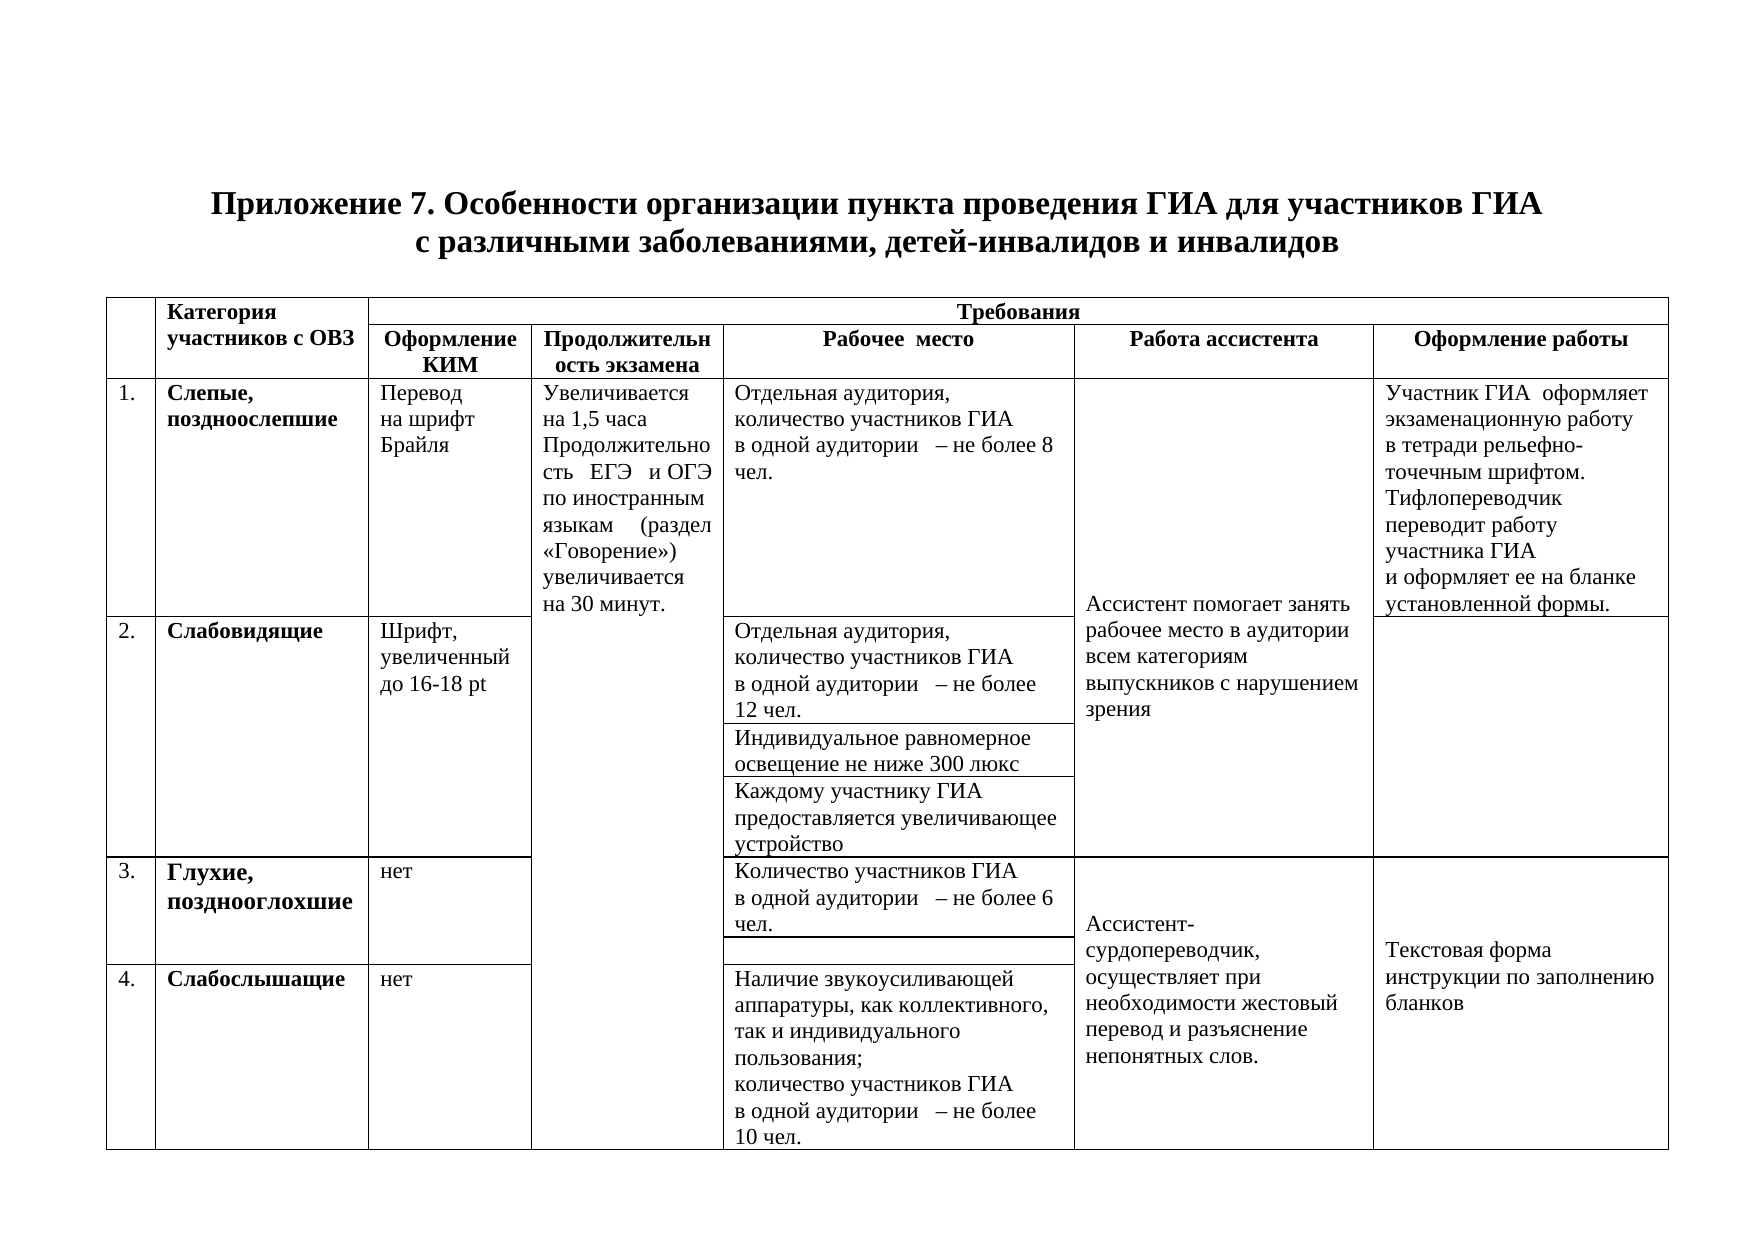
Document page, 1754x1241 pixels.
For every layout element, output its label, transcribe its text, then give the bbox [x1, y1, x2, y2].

subtitle Приложение 7. Особенности организации пункта проведения ГИА для участников ГИА с различными заболеваниями, детей-инвалидов и инвалидов [118, 183, 1636, 260]
table_cell Оформление КИМ [369, 325, 531, 378]
table_cell Продолжительность экзамена [532, 325, 723, 378]
table_cell нет [369, 965, 531, 1149]
table_cell [1374, 617, 1668, 856]
table_cell Каждому участнику ГИА предоставляется увеличивающее устройство [724, 777, 1074, 856]
table_cell нет [369, 858, 531, 964]
table_header [107, 298, 155, 378]
table_cell Оформление работы [1374, 325, 1668, 378]
table_cell Ассистент помогает занять рабочее место в аудитории всем категориям выпускников с нарушением зрения [1075, 379, 1373, 856]
table_cell [107, 965, 155, 1149]
table_cell [107, 617, 155, 856]
table_cell Слепые, поздноослепшие [156, 379, 368, 616]
table_cell Перевод на шрифт Брайля [369, 379, 531, 616]
table_cell Наличие звукоусиливающей аппаратуры, как коллективного, так и индивидуального пользования; количество участников ГИА в одной аудитории – не более 10 чел. [724, 965, 1074, 1149]
table_cell Глухие, позднооглохшие [156, 858, 368, 964]
table_cell Слабослышащие [156, 965, 368, 1149]
table_cell Отдельная аудитория, количество участников ГИА в одной аудитории – не более 12 чел. [724, 617, 1074, 722]
table_cell Ассистент-сурдопереводчик, осуществляет при необходимости жестовый перевод и разъяснение непонятных слов. [1075, 858, 1373, 1149]
table_header Категория участников с ОВЗ [156, 298, 368, 378]
table_cell Рабочее место [724, 325, 1074, 378]
table_header Требования [369, 298, 1668, 324]
table_cell Увеличивается на 1,5 часа Продолжительность ЕГЭ и ОГЭ по иностранным языкам (раздел «Говорение») увеличивается на 30 минут. [532, 379, 723, 1149]
table_cell [107, 858, 155, 964]
table_cell Количество участников ГИА в одной аудитории – не более 6 чел. [724, 858, 1074, 936]
table_cell Отдельная аудитория, количество участников ГИА в одной аудитории – не более 8 чел. [724, 379, 1074, 616]
table_cell Индивидуальное равномерное освещение не ниже 300 люкс [724, 724, 1074, 776]
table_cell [1374, 858, 1668, 1149]
table_cell [107, 379, 155, 616]
table_cell [724, 938, 1074, 964]
table_cell Работа ассистента [1075, 325, 1373, 378]
table_cell Слабовидящие [156, 617, 368, 856]
table_cell Шрифт, увеличенный до 16-18 pt [369, 617, 531, 856]
table_cell Участник ГИА оформляет экзаменационную работу в тетради рельефно-точечным шрифтом. Тифлопереводчик переводит работу участника ГИА и оформляет ее на бланке установленной формы. [1374, 379, 1668, 616]
